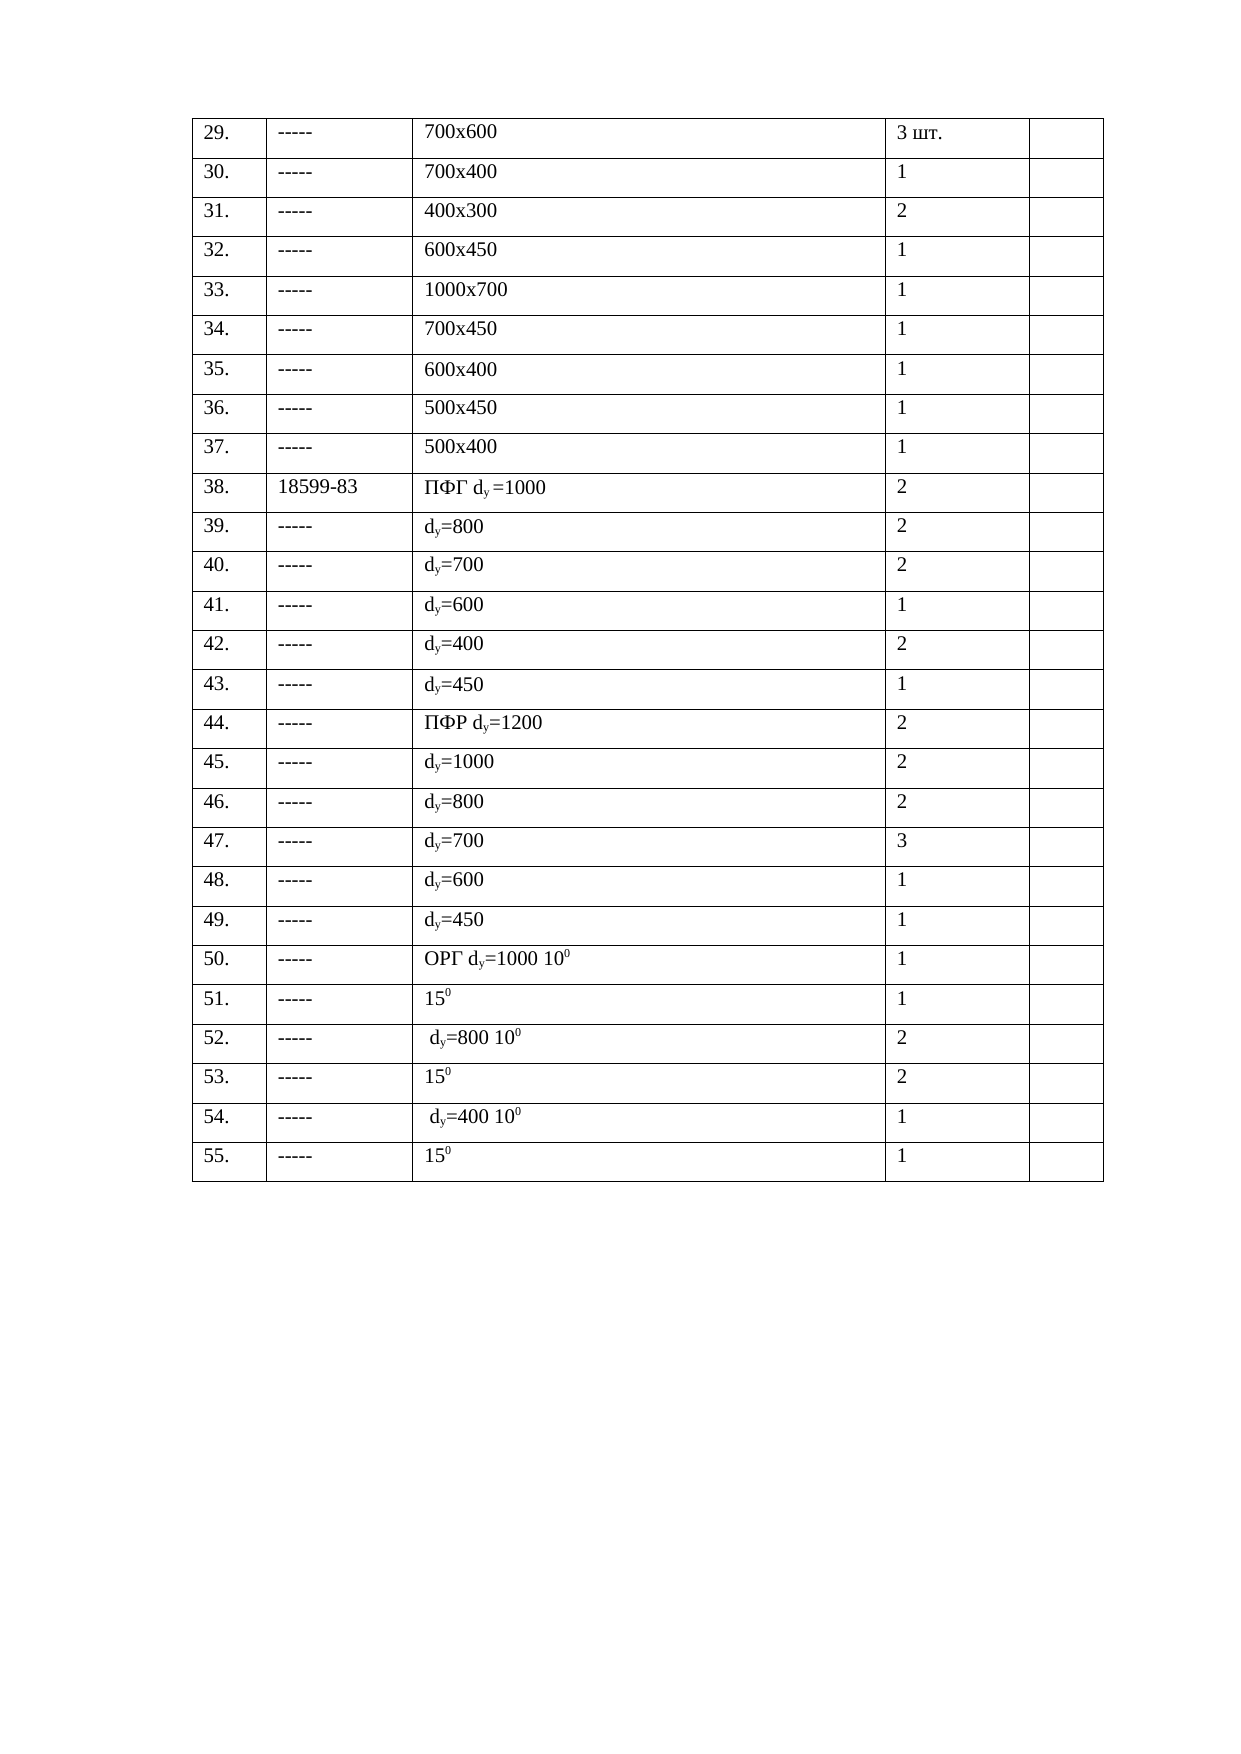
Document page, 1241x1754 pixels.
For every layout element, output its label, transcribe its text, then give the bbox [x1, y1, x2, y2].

table_cell 35. [193, 355, 266, 394]
table_cell 2 [886, 631, 1029, 669]
table_cell 18599-83 [267, 474, 412, 512]
table_cell 47. [193, 828, 266, 866]
table_cell 150 [413, 1064, 885, 1102]
table_cell 2 [886, 749, 1029, 787]
table_cell 49. [193, 907, 266, 945]
table_cell dу=700 [413, 552, 885, 591]
table_cell dy=800 100 [413, 1025, 885, 1063]
table_cell 1 [886, 316, 1029, 354]
table_cell dу=700 [413, 828, 885, 866]
table_cell 39. [193, 513, 266, 551]
table_cell 51. [193, 985, 266, 1024]
table_cell [1030, 907, 1103, 945]
table_cell 1 [886, 1104, 1029, 1142]
table_cell ----- [267, 355, 412, 394]
table_cell 1 [886, 670, 1029, 709]
table_cell [1030, 1104, 1103, 1142]
table_cell 700х450 [413, 316, 885, 354]
table_cell ----- [267, 1104, 412, 1142]
table_cell [193, 119, 266, 157]
table_cell [1030, 355, 1103, 394]
table_cell 400х300 [413, 198, 885, 236]
table_cell 1 [886, 355, 1029, 394]
table_cell 36. [193, 395, 266, 433]
table_cell [1030, 395, 1103, 433]
table_cell [1030, 1143, 1103, 1181]
table_cell 1 [886, 277, 1029, 315]
table_cell 31. [193, 198, 266, 236]
table_cell 150 [413, 985, 885, 1024]
table_cell 53. [193, 1064, 266, 1102]
table_cell 1000х700 [413, 277, 885, 315]
table_cell ----- [267, 749, 412, 787]
table_cell [1030, 670, 1103, 709]
table_cell ----- [267, 592, 412, 630]
table_cell [1030, 1025, 1103, 1063]
table_cell dу=600 [413, 867, 885, 906]
table_cell ----- [267, 1143, 412, 1181]
table_cell ----- [267, 828, 412, 866]
table_cell ----- [267, 513, 412, 551]
table_cell dу=800 [413, 789, 885, 827]
table_cell [1030, 316, 1103, 354]
table_cell 40. [193, 552, 266, 591]
table_cell 38. [193, 474, 266, 512]
table_cell ОРГ dу=1000 100 [413, 946, 885, 984]
table_cell dу=400 [413, 631, 885, 669]
table_cell ----- [267, 907, 412, 945]
table_cell [1030, 946, 1103, 984]
table_cell 700х400 [413, 159, 885, 197]
table_cell [1030, 749, 1103, 787]
table_cell dу=600 [413, 592, 885, 630]
table_cell [1030, 867, 1103, 906]
table_cell 33. [193, 277, 266, 315]
table_cell 1 [886, 592, 1029, 630]
table_cell ----- [267, 867, 412, 906]
table_cell 43. [193, 670, 266, 709]
table_cell 1 [886, 395, 1029, 433]
table_cell 1 [886, 907, 1029, 945]
table_cell 1 [886, 434, 1029, 472]
table_cell [1030, 434, 1103, 472]
table_cell ----- [267, 434, 412, 472]
table_cell [1030, 985, 1103, 1024]
table_cell ----- [267, 119, 412, 157]
table_cell ----- [267, 789, 412, 827]
table_cell 600х450 [413, 237, 885, 276]
table_cell 48. [193, 867, 266, 906]
table_cell ----- [267, 631, 412, 669]
table_cell [1030, 710, 1103, 748]
table_cell ----- [267, 159, 412, 197]
table_cell 32. [193, 237, 266, 276]
table_cell [1030, 592, 1103, 630]
table_cell 34. [193, 316, 266, 354]
table_cell 44. [193, 710, 266, 748]
table_cell 42. [193, 631, 266, 669]
table_cell 3 [886, 828, 1029, 866]
table_cell ----- [267, 277, 412, 315]
table_cell ----- [267, 985, 412, 1024]
table_cell 41. [193, 592, 266, 630]
table_cell 500х450 [413, 395, 885, 433]
table_cell ----- [267, 395, 412, 433]
table_cell 2 [886, 710, 1029, 748]
table_cell 1 [886, 985, 1029, 1024]
table_cell [1030, 474, 1103, 512]
table_cell [1030, 159, 1103, 197]
table_cell [1030, 828, 1103, 866]
table_cell 1 [886, 867, 1029, 906]
table_cell [1030, 1064, 1103, 1102]
table_cell ----- [267, 670, 412, 709]
table_cell [1030, 277, 1103, 315]
table_cell [1030, 789, 1103, 827]
table_cell 2 [886, 552, 1029, 591]
table_cell dy=400 100 [413, 1104, 885, 1142]
table_cell 2 [886, 198, 1029, 236]
table_cell 2 [886, 789, 1029, 827]
table_cell ----- [267, 710, 412, 748]
table_cell [1030, 198, 1103, 236]
table_cell [1030, 631, 1103, 669]
table_cell dу=800 [413, 513, 885, 551]
table_cell dy=450 [413, 670, 885, 709]
table_cell 52. [193, 1025, 266, 1063]
table_cell ----- [267, 1025, 412, 1063]
table_cell ----- [267, 237, 412, 276]
table_cell [1030, 552, 1103, 591]
table_cell ПФГ dу =1000 [413, 474, 885, 512]
table_cell ----- [267, 198, 412, 236]
table_cell 54. [193, 1104, 266, 1142]
table_cell 1 [886, 159, 1029, 197]
table_cell 2 [886, 1064, 1029, 1102]
table_cell 2 [886, 513, 1029, 551]
table_cell ----- [267, 1064, 412, 1102]
table_cell 55. [193, 1143, 266, 1181]
table_cell 45. [193, 749, 266, 787]
table_cell 30. [193, 159, 266, 197]
table_cell [1030, 119, 1103, 157]
table_cell 2 [886, 1025, 1029, 1063]
table_cell 50. [193, 946, 266, 984]
table_cell ----- [267, 552, 412, 591]
table_cell 1 [886, 946, 1029, 984]
table_cell dу=1000 [413, 749, 885, 787]
table_cell 37. [193, 434, 266, 472]
table_cell 1 [886, 1143, 1029, 1181]
table_cell 46. [193, 789, 266, 827]
table_cell 2 [886, 474, 1029, 512]
table_cell 1 [886, 237, 1029, 276]
table_cell 700х600 [413, 119, 885, 157]
table_cell 600х400 [413, 355, 885, 394]
table_cell [1030, 513, 1103, 551]
table_cell 3 шт. [886, 119, 1029, 157]
table_cell [1030, 237, 1103, 276]
table_cell ПФР dу=1200 [413, 710, 885, 748]
table_cell 150 [413, 1143, 885, 1181]
table_cell ----- [267, 316, 412, 354]
table_cell 500х400 [413, 434, 885, 472]
table_cell ----- [267, 946, 412, 984]
table_cell dу=450 [413, 907, 885, 945]
